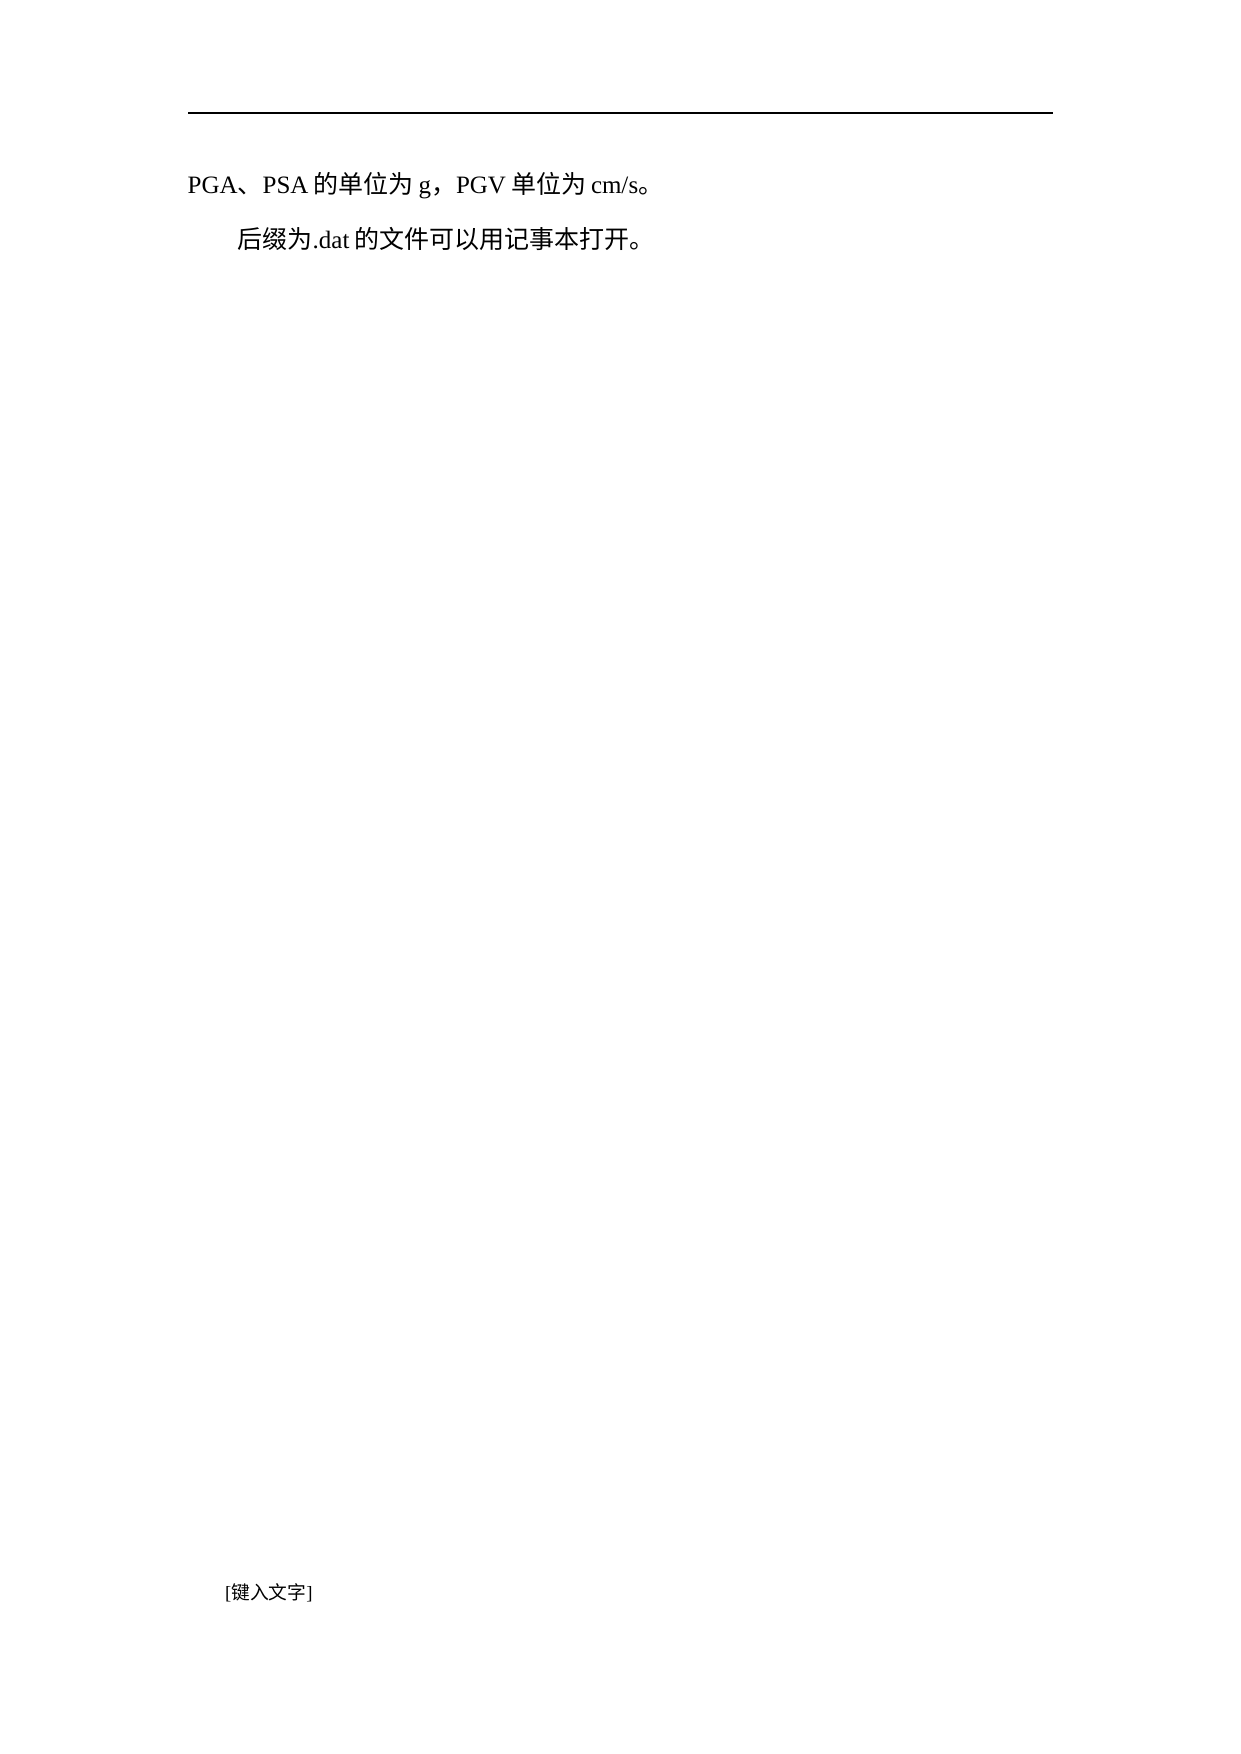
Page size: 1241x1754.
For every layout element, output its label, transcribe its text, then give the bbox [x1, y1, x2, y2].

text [187, 165, 1053, 201]
text 后缀为.dat的文件可以用记事本打开。 [187, 219, 1053, 256]
